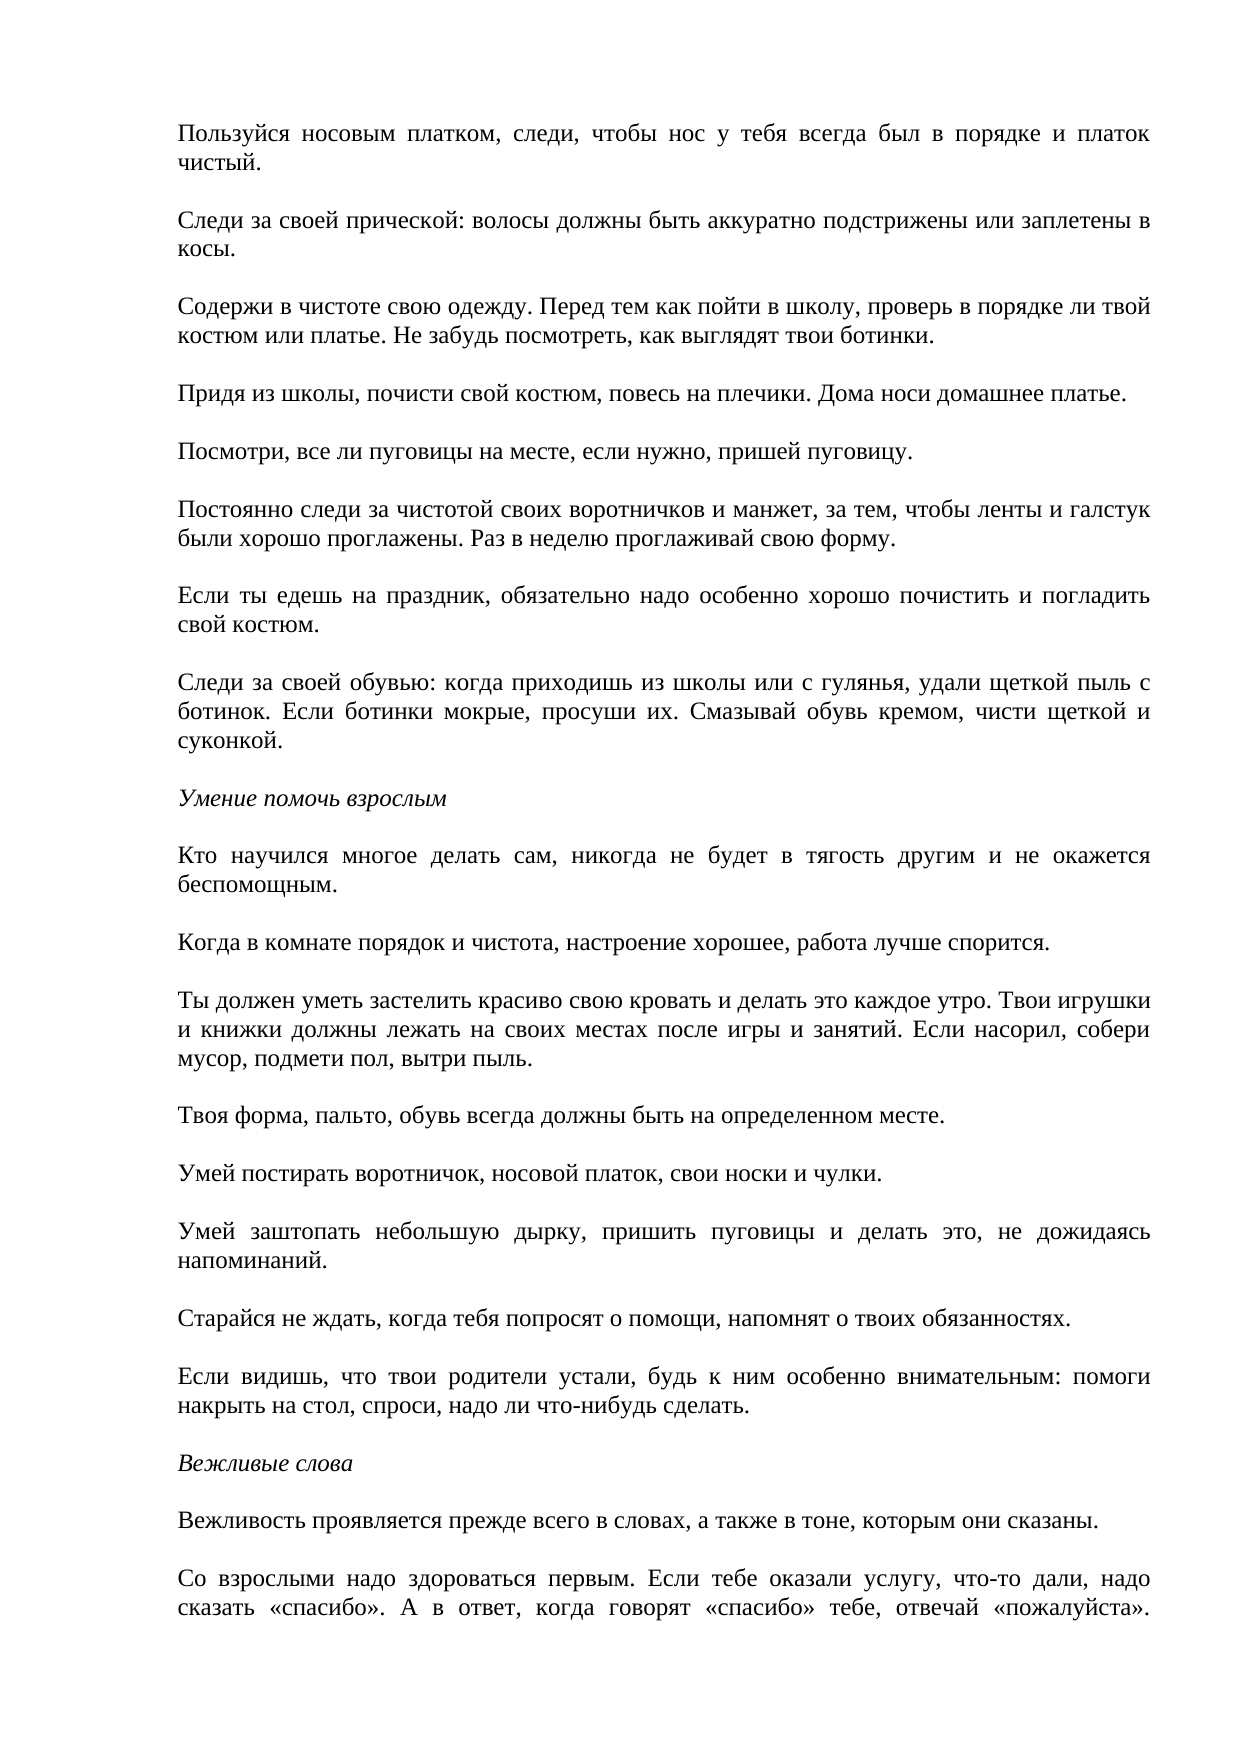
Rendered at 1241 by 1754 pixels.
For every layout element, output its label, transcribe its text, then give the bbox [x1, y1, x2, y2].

text Когда в комнате порядок и чистота, настроение хорошее, работа лучше спорится. [177, 927, 1152, 956]
text Если ты едешь на праздник, обязательно надо особенно хорошо почистить и погладить свой костюм. [177, 581, 1152, 638]
text Содержи в чистоте свою одежду. Перед тем как пойти в школу, проверь в порядке ли твой костюм или платье. Не забудь посмотреть, как выглядят твои ботинки. [177, 291, 1152, 349]
text Умение помочь взрослым [177, 783, 1152, 811]
text Следи за своей прической: волосы должны быть аккуратно подстрижены или заплетены в косы. [177, 205, 1152, 262]
text Умей постирать воротничок, носовой платок, свои носки и чулки. [177, 1158, 1152, 1187]
text Старайся не ждать, когда тебя попросят о помощи, напомнят о твоих обязанностях. [177, 1303, 1152, 1332]
text Кто научился многое делать сам, никогда не будет в тягость другим и не окажется беспомощным. [177, 841, 1152, 898]
text Следи за своей обувью: когда приходишь из школы или с гулянья, удали щеткой пыль с ботинок. Если ботинки мокрые, просуши их. Смазывай обувь кремом, чисти щеткой и суконкой. [177, 667, 1152, 753]
text Вежливость проявляется прежде всего в словах, а также в тоне, которым они сказаны. [177, 1506, 1152, 1534]
text Если видишь, что твои родители устали, будь к ним особенно внимательным: помоги накрыть на стол, спроси, надо ли что-нибудь сделать. [177, 1361, 1152, 1418]
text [177, 1563, 1152, 1621]
text Вежливые слова [177, 1448, 1152, 1476]
text Посмотри, все ли пуговицы на месте, если нужно, пришей пуговицу. [177, 436, 1152, 465]
text Ты должен уметь застелить красиво свою кровать и делать это каждое утро. Твои игрушки и книжки должны лежать на своих местах после игры и занятий. Если насорил, собери мусор, подмети пол, вытри пыль. [177, 985, 1152, 1071]
text Пользуйся носовым платком, следи, чтобы нос у тебя всегда был в порядке и платок чистый. [177, 118, 1152, 176]
text Умей заштопать небольшую дырку, пришить пуговицы и делать это, не дожидаясь напоминаний. [177, 1216, 1152, 1274]
text Придя из школы, почисти свой костюм, повесь на плечики. Дома носи домашнее платье. [177, 378, 1152, 407]
text Постоянно следи за чистотой своих воротничков и манжет, за тем, чтобы ленты и галстук были хорошо проглажены. Раз в неделю проглаживай свою форму. [177, 494, 1152, 551]
text Твоя форма, пальто, обувь всегда должны быть на определенном месте. [177, 1101, 1152, 1129]
